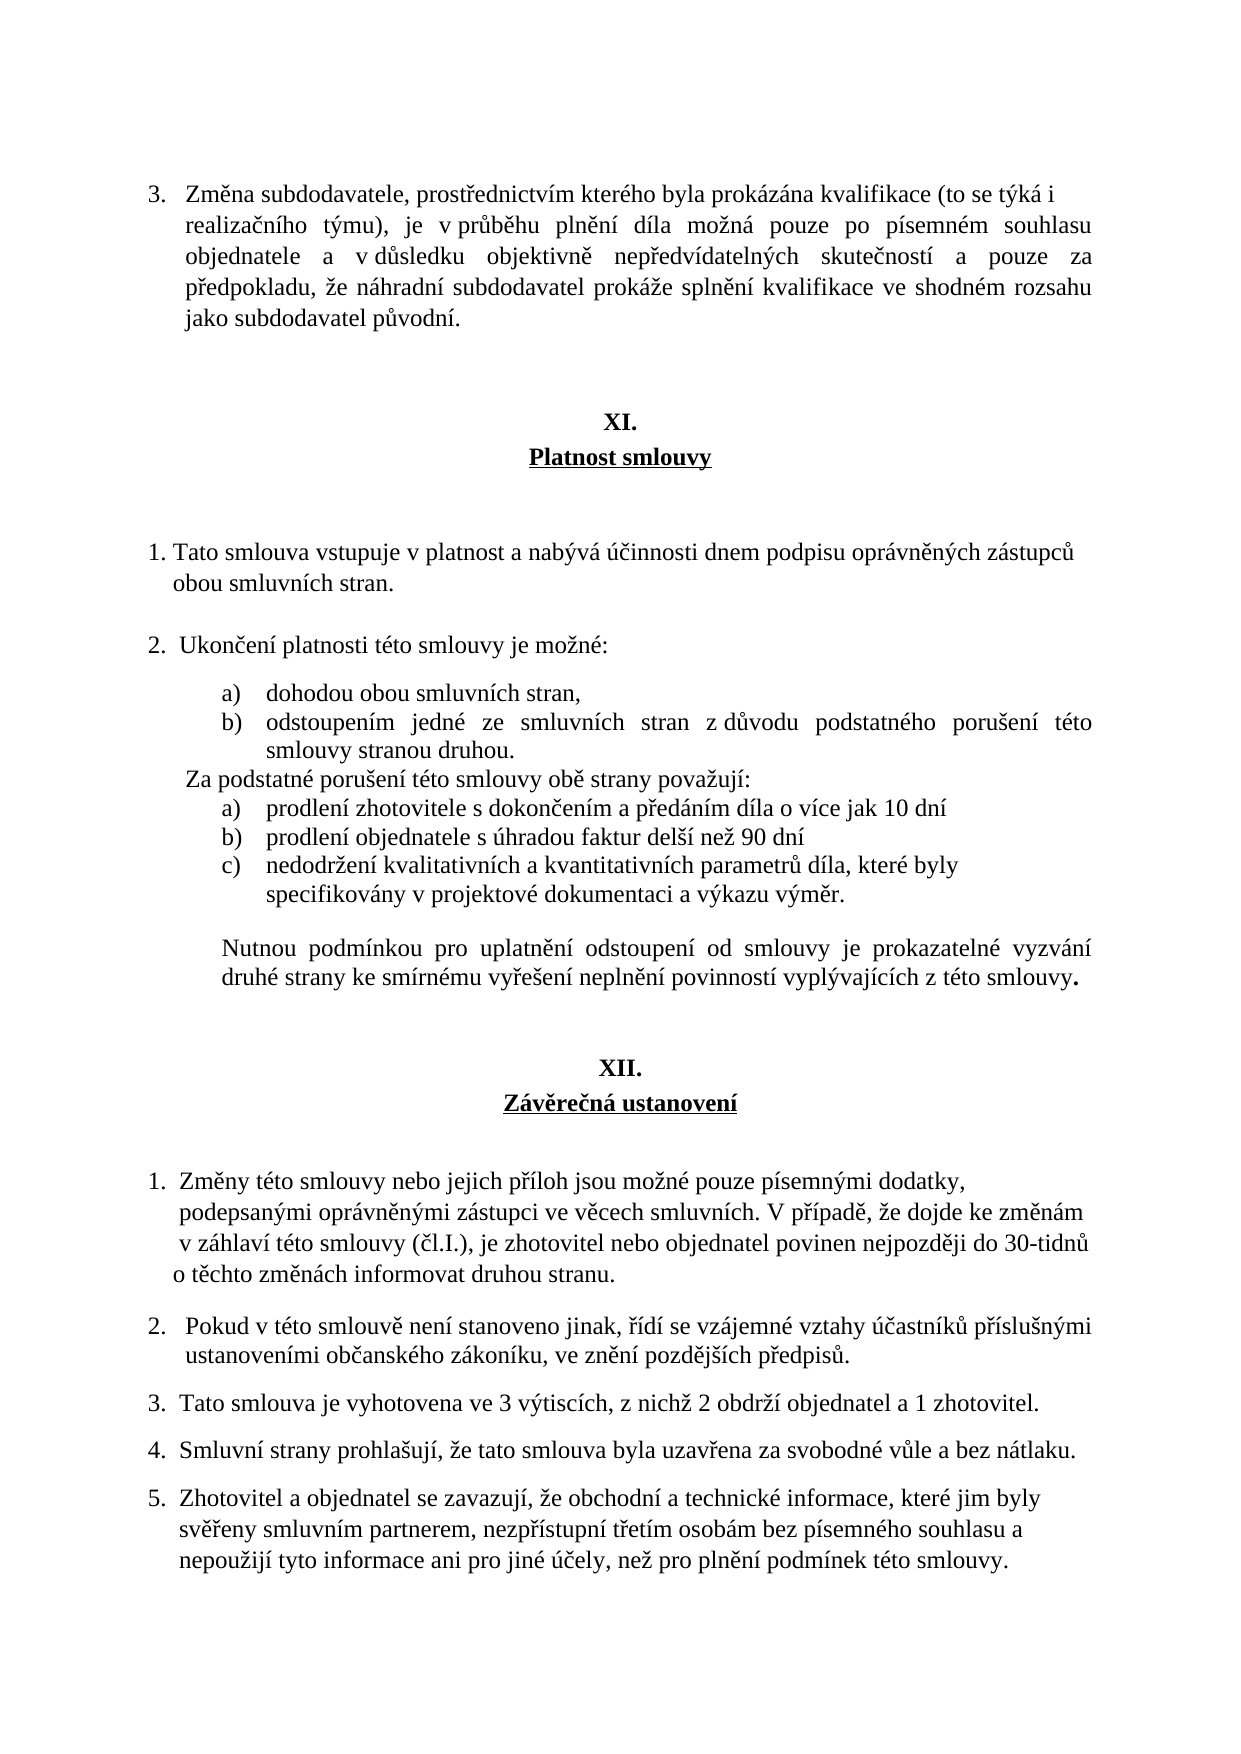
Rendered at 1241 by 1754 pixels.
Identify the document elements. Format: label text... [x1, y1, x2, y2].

list prodlení zhotovitele s dokončením a předáním díla o více jak 10 dní [221, 793, 1093, 822]
text o těchto změnách informovat druhou stranu. [148, 1259, 1093, 1288]
text 3. Tato smlouva je vyhotovena ve 3 výtiscích, z nichž 2 obdrží objednatel a 1 zhotovitel. [148, 1388, 1093, 1417]
list prodlení objednatele s úhradou faktur delší než 90 dní [221, 822, 1093, 850]
text nepoužijí tyto informace ani pro jiné účely, než pro plnění podmínek této smlouvy. [148, 1545, 1093, 1574]
text XII. [148, 1053, 1093, 1081]
text 4. Smluvní strany prohlašují, že tato smlouva byla uzavřena za svobodné vůle a bez nátlaku. [148, 1436, 1093, 1464]
list odstoupením jedné ze smluvních stran z důvodu podstatného porušení této smlouvy stranou druhou. [221, 707, 1093, 764]
text obou smluvních stran. [148, 568, 1093, 597]
text Za podstatné porušení této smlouvy obě strany považují: [148, 764, 1093, 793]
list Změna subdodavatele, prostřednictvím kterého byla prokázána kvalifikace (to se týká i [148, 179, 1093, 207]
text 2. Ukončení platnosti této smlouvy je možné: [148, 630, 1093, 659]
text 5. Zhotovitel a objednatel se zavazují, že obchodní a technické informace, které jim byly [148, 1483, 1093, 1512]
text v záhlaví této smlouvy (čl.I.), je zhotovitel nebo objednatel povinen nejpozději do 30-tidnů [148, 1228, 1093, 1257]
list Pokud v této smlouvě není stanoveno jinak, řídí se vzájemné vztahy účastníků příslušnými ustanoveními občanského zákoníku, ve znění pozdějších předpisů. [148, 1311, 1093, 1369]
list nedodržení kvalitativních a kvantitativních parametrů díla, které byly specifikovány v projektové dokumentaci a výkazu výměr. [221, 850, 1093, 908]
text podepsanými oprávněnými zástupci ve věcech smluvních. V případě, že dojde ke změnám [148, 1197, 1093, 1226]
list realizačního týmu), je v průběhu plnění díla možná pouze po písemném souhlasu objednatele a v důsledku objektivně nepředvídatelných skutečností a pouze za předpokladu, že náhradní subdodavatel prokáže splnění kvalifikace ve shodném rozsahu jako subdodavatel původní. [185, 210, 1093, 332]
text svěřeny smluvním partnerem, nezpřístupní třetím osobám bez písemného souhlasu a [148, 1514, 1093, 1543]
text Závěrečná ustanovení [148, 1088, 1093, 1116]
text Nutnou podmínkou pro uplatnění odstoupení od smlouvy je prokazatelné vyzvání druhé strany ke smírnému vyřešení neplnění povinností vyplývajících z této smlouvy. [221, 933, 1093, 990]
text Platnost smlouvy [148, 442, 1093, 470]
text XI. [148, 407, 1093, 435]
list dohodou obou smluvních stran, [221, 678, 1093, 707]
text 1. Tato smlouva vstupuje v platnost a nabývá účinnosti dnem podpisu oprávněných zástupců [148, 537, 1093, 566]
text 1. Změny této smlouvy nebo jejich příloh jsou možné pouze písemnými dodatky, [148, 1166, 1093, 1195]
